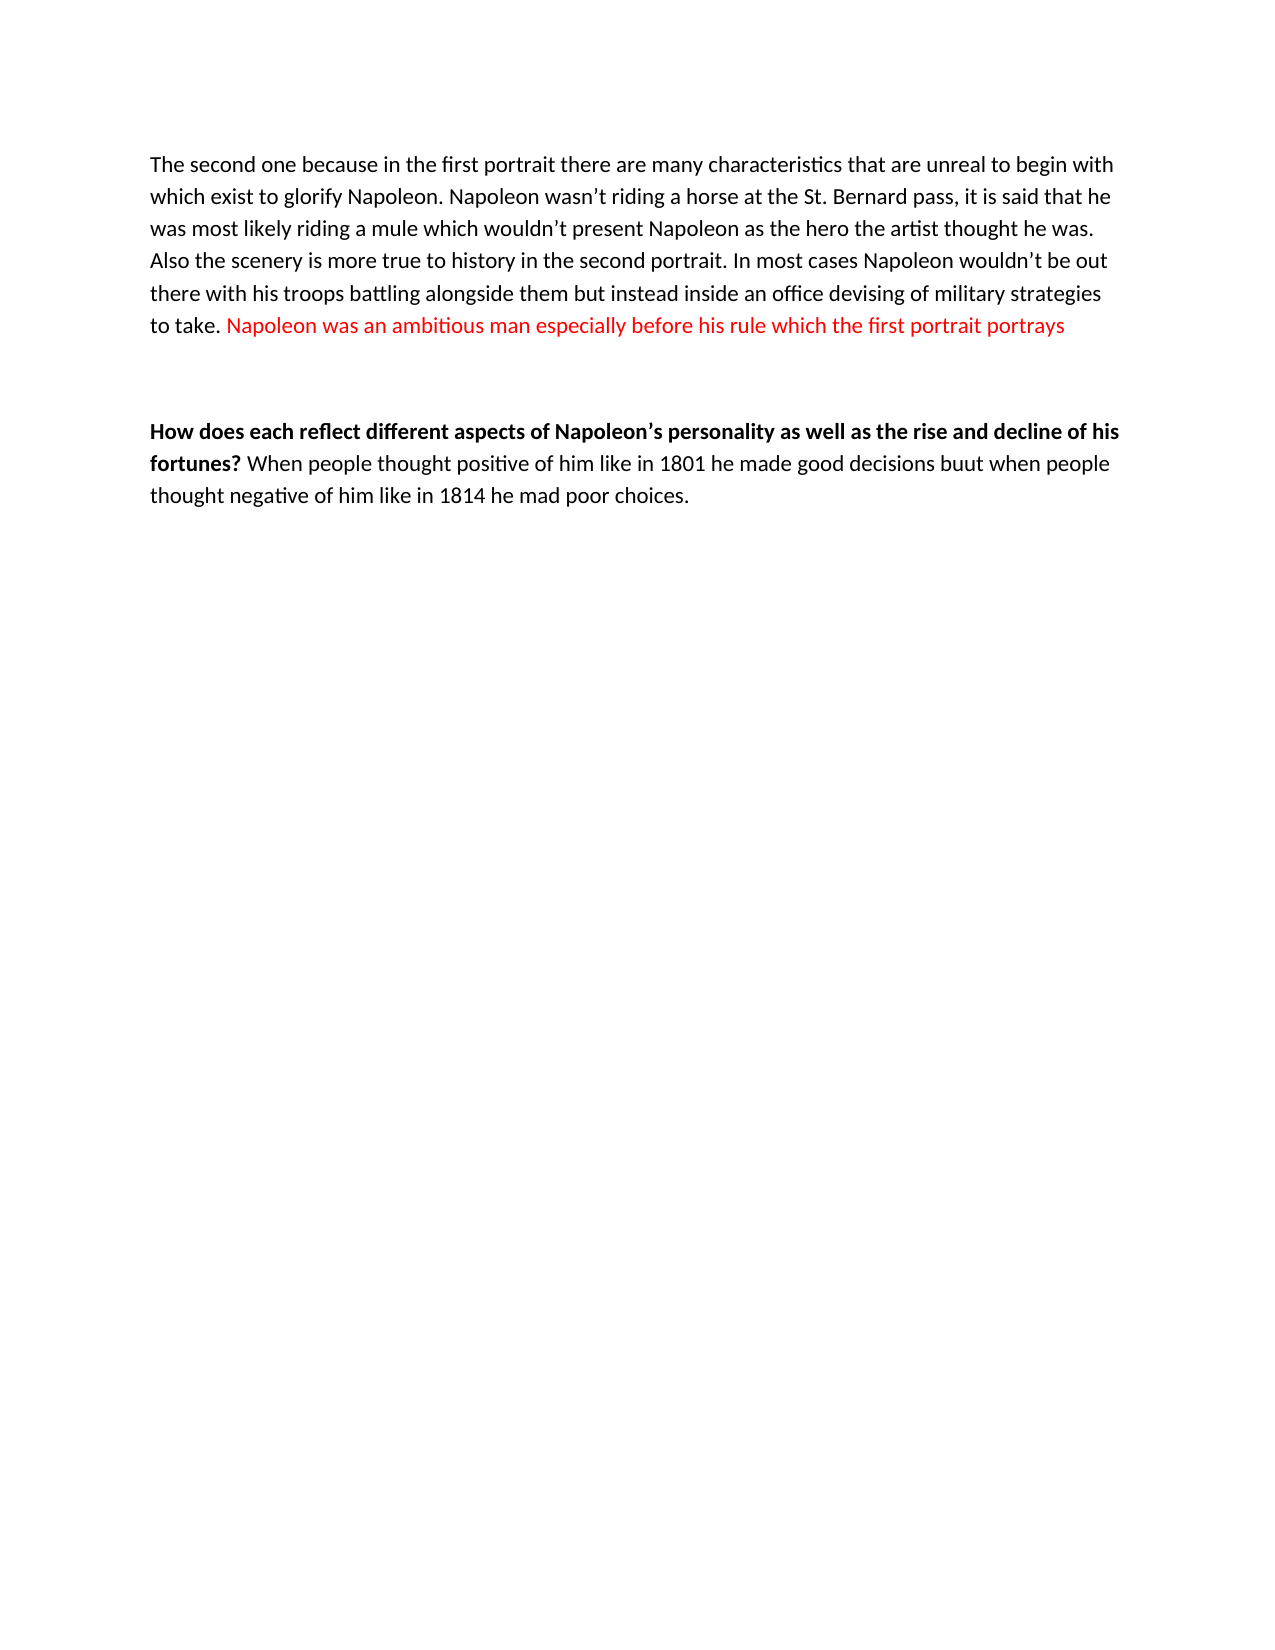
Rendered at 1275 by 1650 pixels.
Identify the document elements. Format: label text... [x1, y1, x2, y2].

text The second one because in the first portrait there are many characteristics that are unreal to begin with which exist to glorify Napoleon. Napoleon wasn’t riding a horse at the St. Bernard pass, it is said that he was most likely riding a mule which wouldn’t present Napoleon as the hero the artist thought he was. Also the scenery is more true to history in the second portrait. In most cases Napoleon wouldn’t be out there with his troops battling alongside them but instead inside an office devising of military strategies to take. Napoleon was an ambitious man especially before his rule which the first portrait portrays [150, 150, 1125, 339]
text How does each reflect different aspects of Napoleon’s personality as well as the rise and decline of his fortunes? When people thought positive of him like in 1801 he made good decisions buut when people thought negative of him like in 1814 he mad poor choices. [150, 417, 1125, 509]
